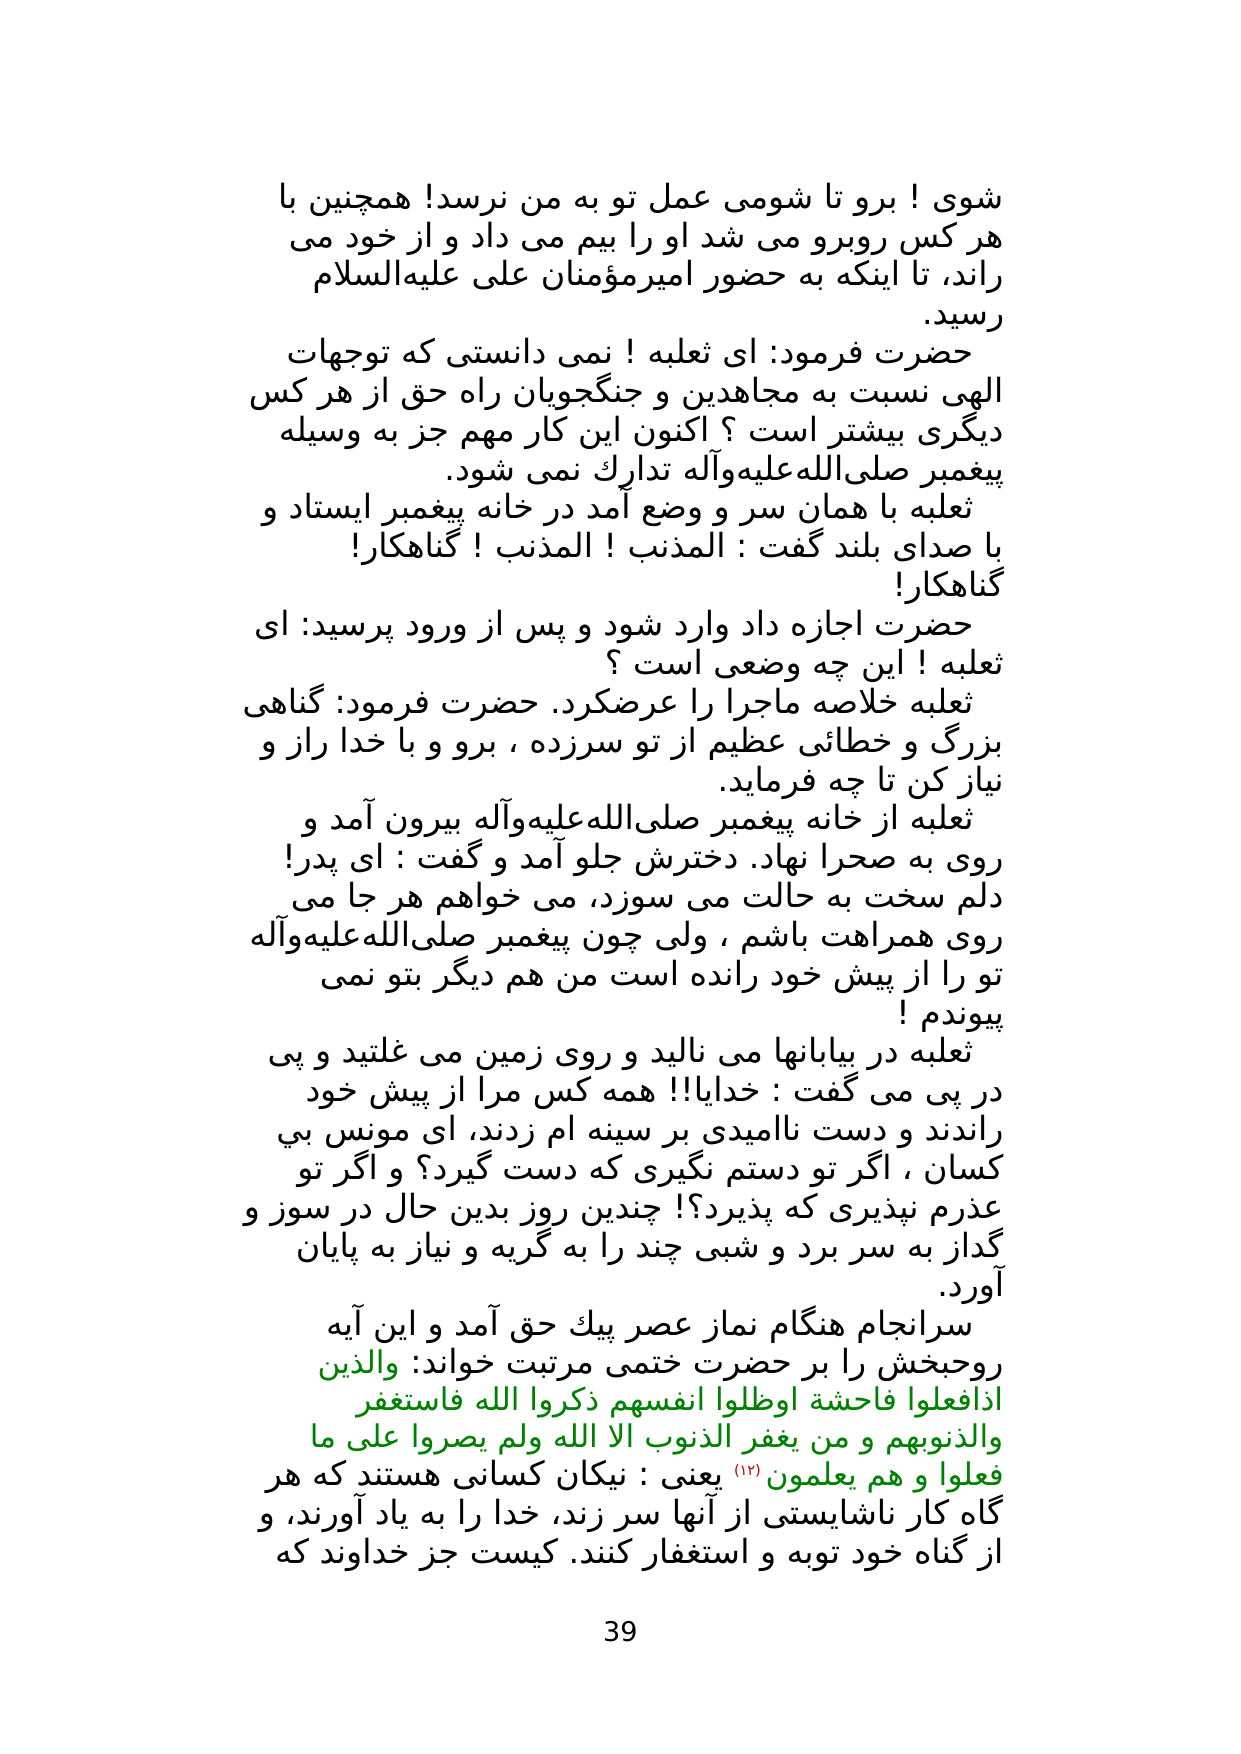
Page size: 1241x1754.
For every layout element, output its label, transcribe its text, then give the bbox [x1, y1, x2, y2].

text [236, 1304, 1004, 1571]
text ثعلبه خلاصه ماجرا را عرضكرد. حضرت فرمود: گناهى بزرگ و خطائى عظيم از تو سرزده ، برو و با خدا راز و نياز كن تا چه فرمايد. [236, 682, 1004, 799]
text حضرت اجازه داد وارد شود و پس از ورود پرسيد: اى ثعلبه ! اين چه وضعى است ؟ [236, 604, 1004, 682]
text حضرت فرمود: اى ثعلبه ! نمى دانستى كه توجهات الهى نسبت به مجاهدين و جنگجويان راه حق از هر كس ديگرى بيشتر است ؟ اكنون اين كار مهم جز به وسيله پيغمبر صلى‌الله‌عليه‌وآله تدارك نمى شود. [236, 333, 1004, 488]
text ثعلبه در بيابانها مى ناليد و روى زمين مى غلتيد و پى در پى مى گفت : خدايا!! همه كس مرا از پيش خود راندند و دست نااميدى بر سينه ام زدند، اى مونس بي كسان ، اگر تو دستم نگيرى كه دست گيرد؟ و اگر تو عذرم نپذيرى كه پذيرد؟! چندين روز بدين حال در سوز و گداز به سر برد و شبى چند را به گريه و نياز به پايان آورد. [236, 1032, 1004, 1304]
text ثعلبه از خانه پيغمبر صلى‌الله‌عليه‌وآله بيرون آمد و روى به صحرا نهاد. دخترش جلو آمد و گفت : اى پدر! دلم سخت به حالت مى سوزد، مى خواهم هر جا مى روى همراهت باشم ، ولى چون پيغمبر صلى‌الله‌عليه‌وآله تو را از پيش خود رانده است من هم ديگر بتو نمى پيوندم ! [236, 799, 1004, 1032]
text ثعلبه با همان سر و وضع آمد در خانه پيغمبر ايستاد و با صداى بلند گفت : المذنب ! المذنب ! گناهكار! گناهكار! [236, 488, 1004, 604]
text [236, 177, 1004, 333]
